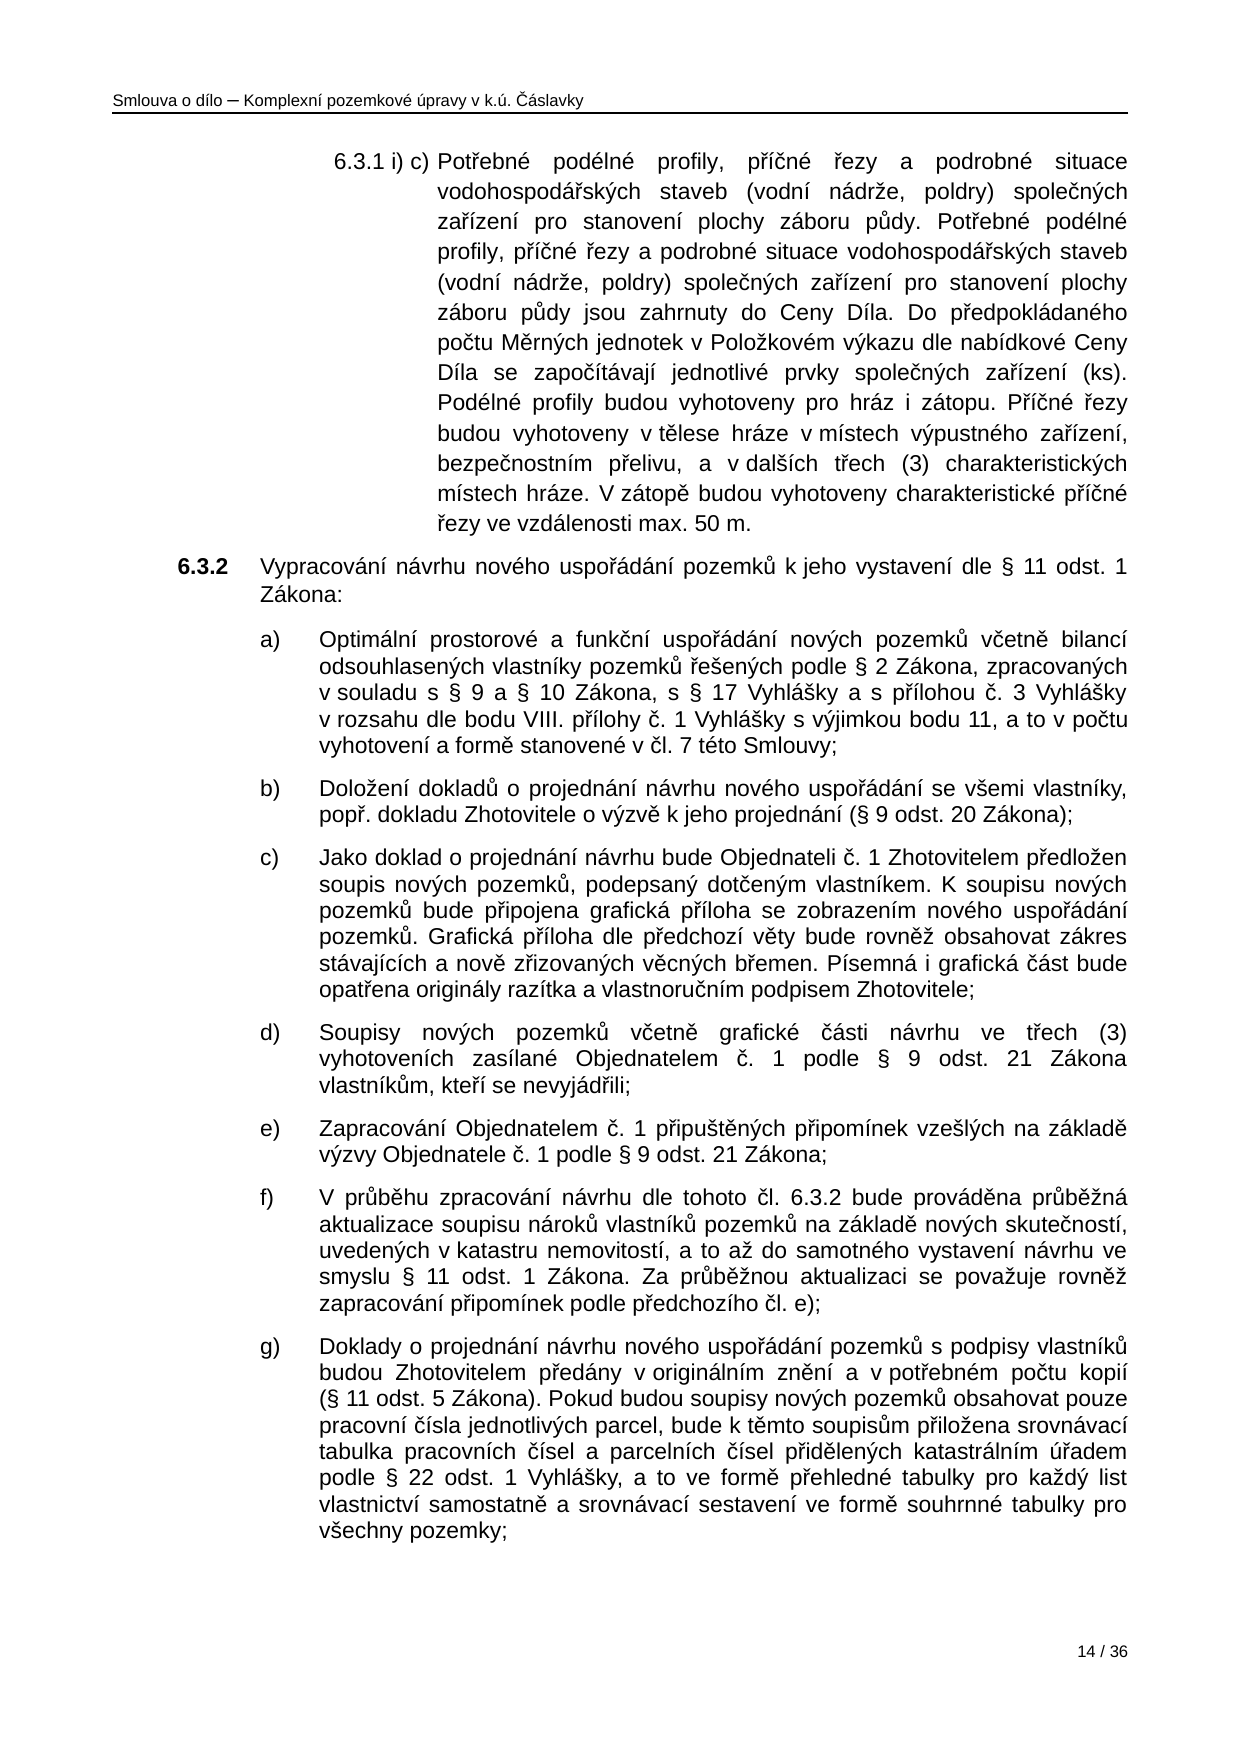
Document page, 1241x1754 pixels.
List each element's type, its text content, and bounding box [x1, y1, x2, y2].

list Jako doklad o projednání návrhu bude Objednateli č. 1 Zhotovitelem předložen soupis nových pozemků, podepsaný dotčeným vlastníkem. K soupisu nových pozemků bude připojena grafická příloha se zobrazením nového uspořádání pozemků. Grafická příloha dle předchozí věty bude rovněž obsahovat zákres stávajících a nově zřizovaných věcných břemen. Písemná i grafická část bude opatřena originály razítka a vlastnoručním podpisem Zhotovitele; [260, 844, 1128, 1002]
list Soupisy nových pozemků včetně grafické části návrhu ve třech (3) vyhotoveních zasílané Objednatelem č. 1 podle § 9 odst. 21 Zákona vlastníkům, kteří se nevyjádřili; [260, 1019, 1128, 1098]
list Doložení dokladů o projednání návrhu nového uspořádání se všemi vlastníky, popř. dokladu Zhotovitele o výzvě k jeho projednání (§ 9 odst. 20 Zákona); [260, 775, 1128, 828]
list Zapracování Objednatelem č. 1 připuštěných připomínek vzešlých na základě výzvy Objednatele č. 1 podle § 9 odst. 21 Zákona; [260, 1115, 1128, 1167]
list Potřebné podélné profily, příčné řezy a podrobné situace vodohospodářských staveb (vodní nádrže, poldry) společných zařízení pro stanovení plochy záboru půdy. Potřebné podélné profily, příčné řezy a podrobné situace vodohospodářských staveb (vodní nádrže, poldry) společných zařízení pro stanovení plochy záboru půdy jsou zahrnuty do Ceny Díla. Do předpokládaného počtu Měrných jednotek v Položkovém výkazu dle nabídkové Ceny Díla se započítávají jednotlivé prvky společných zařízení (ks). Podélné profily budou vyhotoveny pro hráz i zátopu. Příčné řezy budou vyhotoveny v tělese hráze v místech výpustného zařízení, bezpečnostním přelivu, a v dalších třech (3) charakteristických místech hráze. V zátopě budou vyhotoveny charakteristické příčné řezy ve vzdálenosti max. 50 m. [334, 148, 1128, 537]
text Vypracování návrhu nového uspořádání pozemků k jeho vystavení dle § 11 odst. 1 Zákona: [177, 553, 1128, 608]
list Optimální prostorové a funkční uspořádání nových pozemků včetně bilancí odsouhlasených vlastníky pozemků řešených podle § 2 Zákona, zpracovaných v souladu s § 9 a § 10 Zákona, s § 17 Vyhlášky a s přílohou č. 3 Vyhlášky v rozsahu dle bodu VIII. přílohy č. 1 Vyhlášky s výjimkou bodu 11, a to v počtu vyhotovení a formě stanovené v čl. 7 této Smlouvy; [260, 626, 1128, 758]
list Doklady o projednání návrhu nového uspořádání pozemků s podpisy vlastníků budou Zhotovitelem předány v originálním znění a v potřebném počtu kopií (§ 11 odst. 5 Zákona). Pokud budou soupisy nových pozemků obsahovat pouze pracovní čísla jednotlivých parcel, bude k těmto soupisům přiložena srovnávací tabulka pracovních čísel a parcelních čísel přidělených katastrálním úřadem podle § 22 odst. 1 Vyhlášky, a to ve formě přehledné tabulky pro každý list vlastnictví samostatně a srovnávací sestavení ve formě souhrnné tabulky pro všechny pozemky; [260, 1333, 1128, 1543]
list V průběhu zpracování návrhu dle tohoto čl. 6.3.2 bude prováděna průběžná aktualizace soupisu nároků vlastníků pozemků na základě nových skutečností, uvedených v katastru nemovitostí, a to až do samotného vystavení návrhu ve smyslu § 11 odst. 1 Zákona. Za průběžnou aktualizaci se považuje rovněž zapracování připomínek podle předchozího čl. e); [260, 1184, 1128, 1316]
